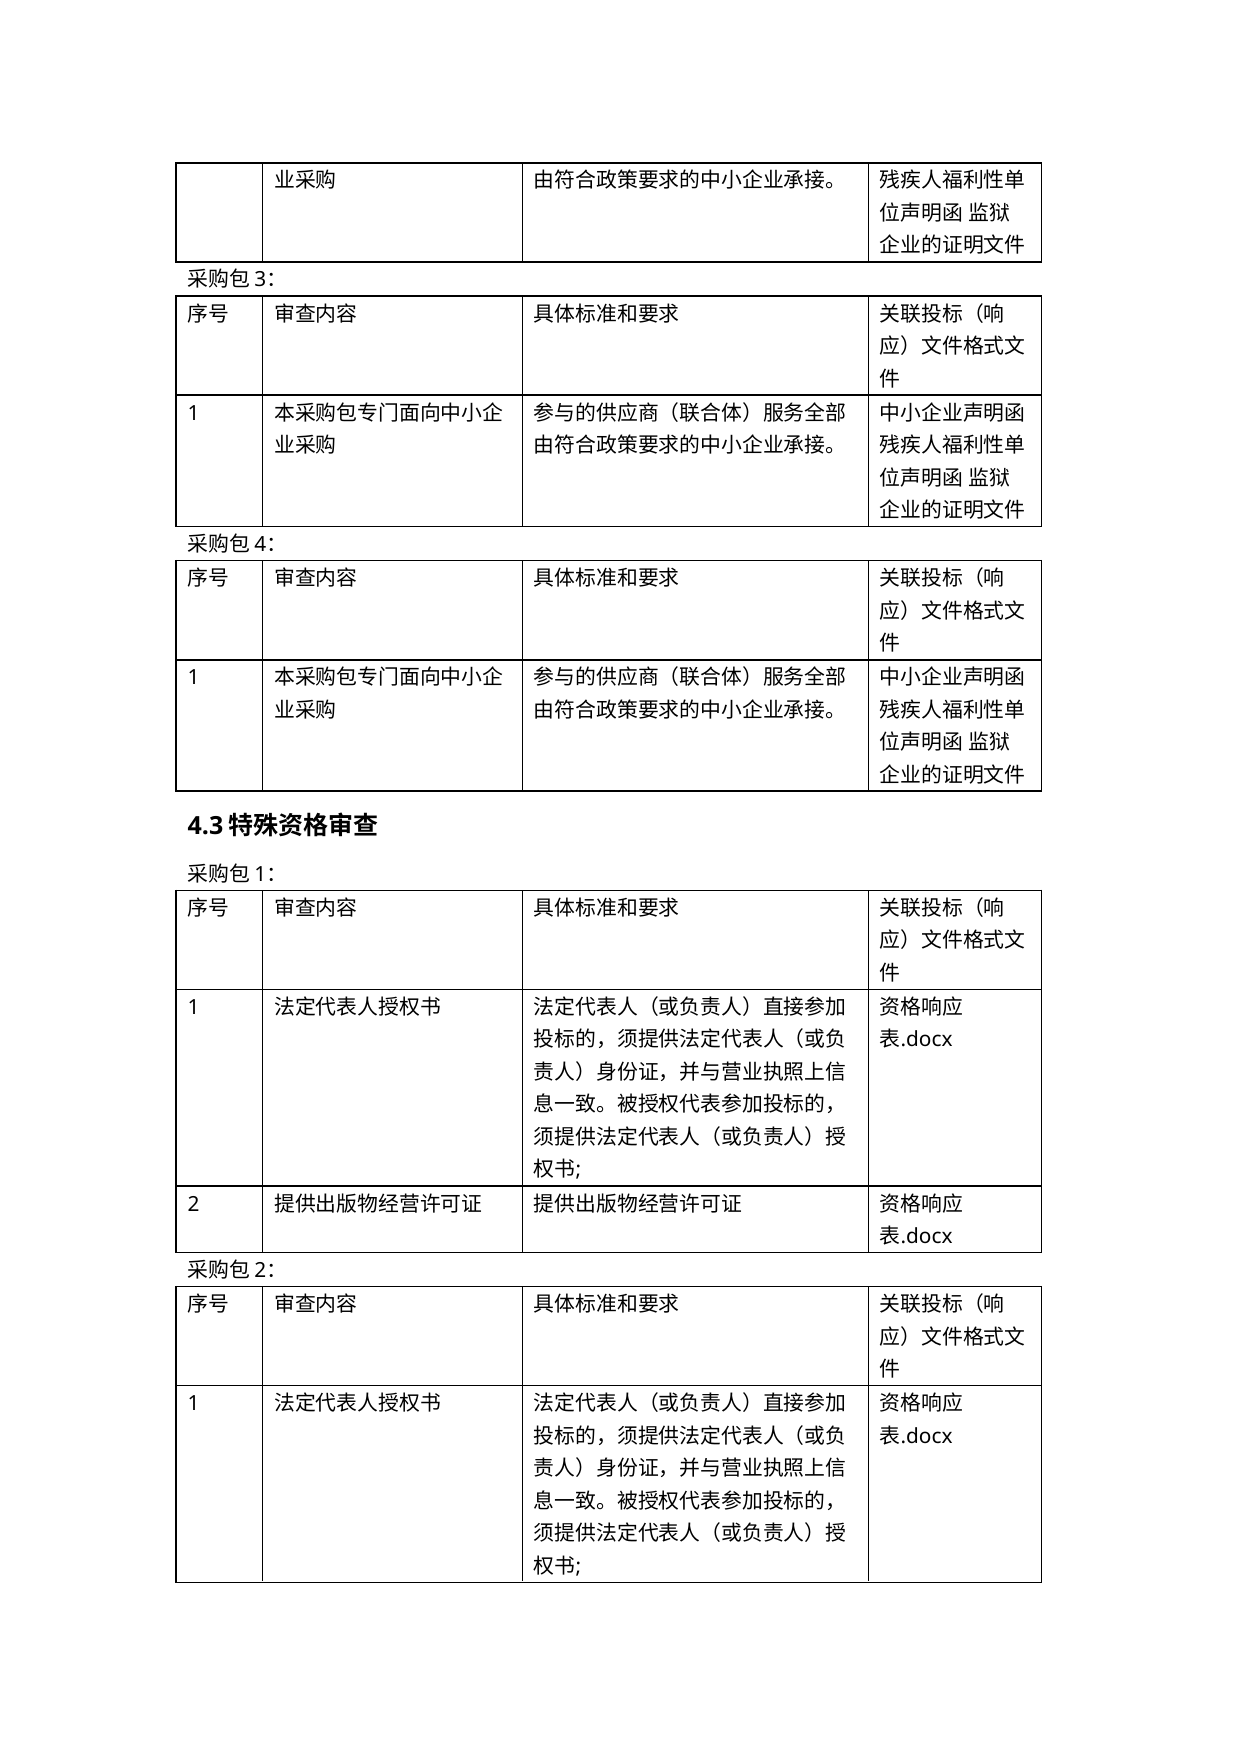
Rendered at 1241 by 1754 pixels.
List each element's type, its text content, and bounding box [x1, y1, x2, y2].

table_header 序号 [177, 561, 262, 659]
table_cell 中小企业声明函 残疾人福利性单位声明函 监狱企业的证明文件 [869, 396, 1041, 526]
table_header 序号 [177, 891, 262, 988]
table_cell 本采购包专门面向中小企业采购 [263, 164, 522, 261]
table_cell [869, 164, 1041, 261]
table_header 具体标准和要求 [523, 297, 868, 394]
table_cell 提供出版物经营许可证 [263, 1187, 522, 1252]
text 采购包1： [187, 857, 1053, 889]
table_cell 1 [177, 990, 262, 1185]
table_cell 法定代表人（或负责人）直接参加投标的，须提供法定代表人（或负责人）身份证，并与营业执照上信息一致。被授权代表参加投标的，须提供法定代表人（或负责人）授权书; [523, 990, 868, 1185]
table_header 序号 [177, 297, 262, 394]
text 采购包2： [187, 1253, 1053, 1286]
table_header 序号 [177, 1287, 262, 1385]
table_header 关联投标（响应）文件格式文件 [869, 561, 1041, 659]
text 4.3特殊资格审查 [187, 792, 1053, 857]
table_cell 参与的供应商（联合体）服务全部由符合政策要求的中小企业承接。 [523, 396, 868, 526]
table_cell 资格响应表.docx [869, 1187, 1041, 1252]
table_cell 中小企业声明函 残疾人福利性单位声明函 监狱企业的证明文件 [869, 661, 1041, 790]
table_cell 1 [177, 164, 262, 261]
table_cell 参与的供应商（联合体）服务全部由符合政策要求的中小企业承接。 [523, 661, 868, 790]
table_cell 资格响应表.docx [869, 1386, 1041, 1581]
table_header 具体标准和要求 [523, 1287, 868, 1385]
table_header 审查内容 [263, 1287, 522, 1385]
table_cell 资格响应表.docx [869, 990, 1041, 1185]
table_header 具体标准和要求 [523, 891, 868, 988]
table_header 关联投标（响应）文件格式文件 [869, 297, 1041, 394]
table_header 关联投标（响应）文件格式文件 [869, 1287, 1041, 1385]
table_cell 本采购包专门面向中小企业采购 [263, 661, 522, 790]
table_header 具体标准和要求 [523, 561, 868, 659]
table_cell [523, 164, 868, 261]
table_header 审查内容 [263, 561, 522, 659]
table_cell 提供出版物经营许可证 [523, 1187, 868, 1252]
table_cell 法定代表人授权书 [263, 1386, 522, 1581]
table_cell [523, 1386, 868, 1581]
table_cell 2 [177, 1187, 262, 1252]
table_header 审查内容 [263, 891, 522, 988]
table_cell 1 [177, 1386, 262, 1581]
text 采购包3： [187, 263, 1053, 295]
table_cell 1 [177, 396, 262, 526]
table_cell 本采购包专门面向中小企业采购 [263, 396, 522, 526]
table_cell 1 [177, 661, 262, 790]
table_header 审查内容 [263, 297, 522, 394]
table_header 关联投标（响应）文件格式文件 [869, 891, 1041, 988]
text 采购包4： [187, 527, 1053, 560]
table_cell 法定代表人授权书 [263, 990, 522, 1185]
